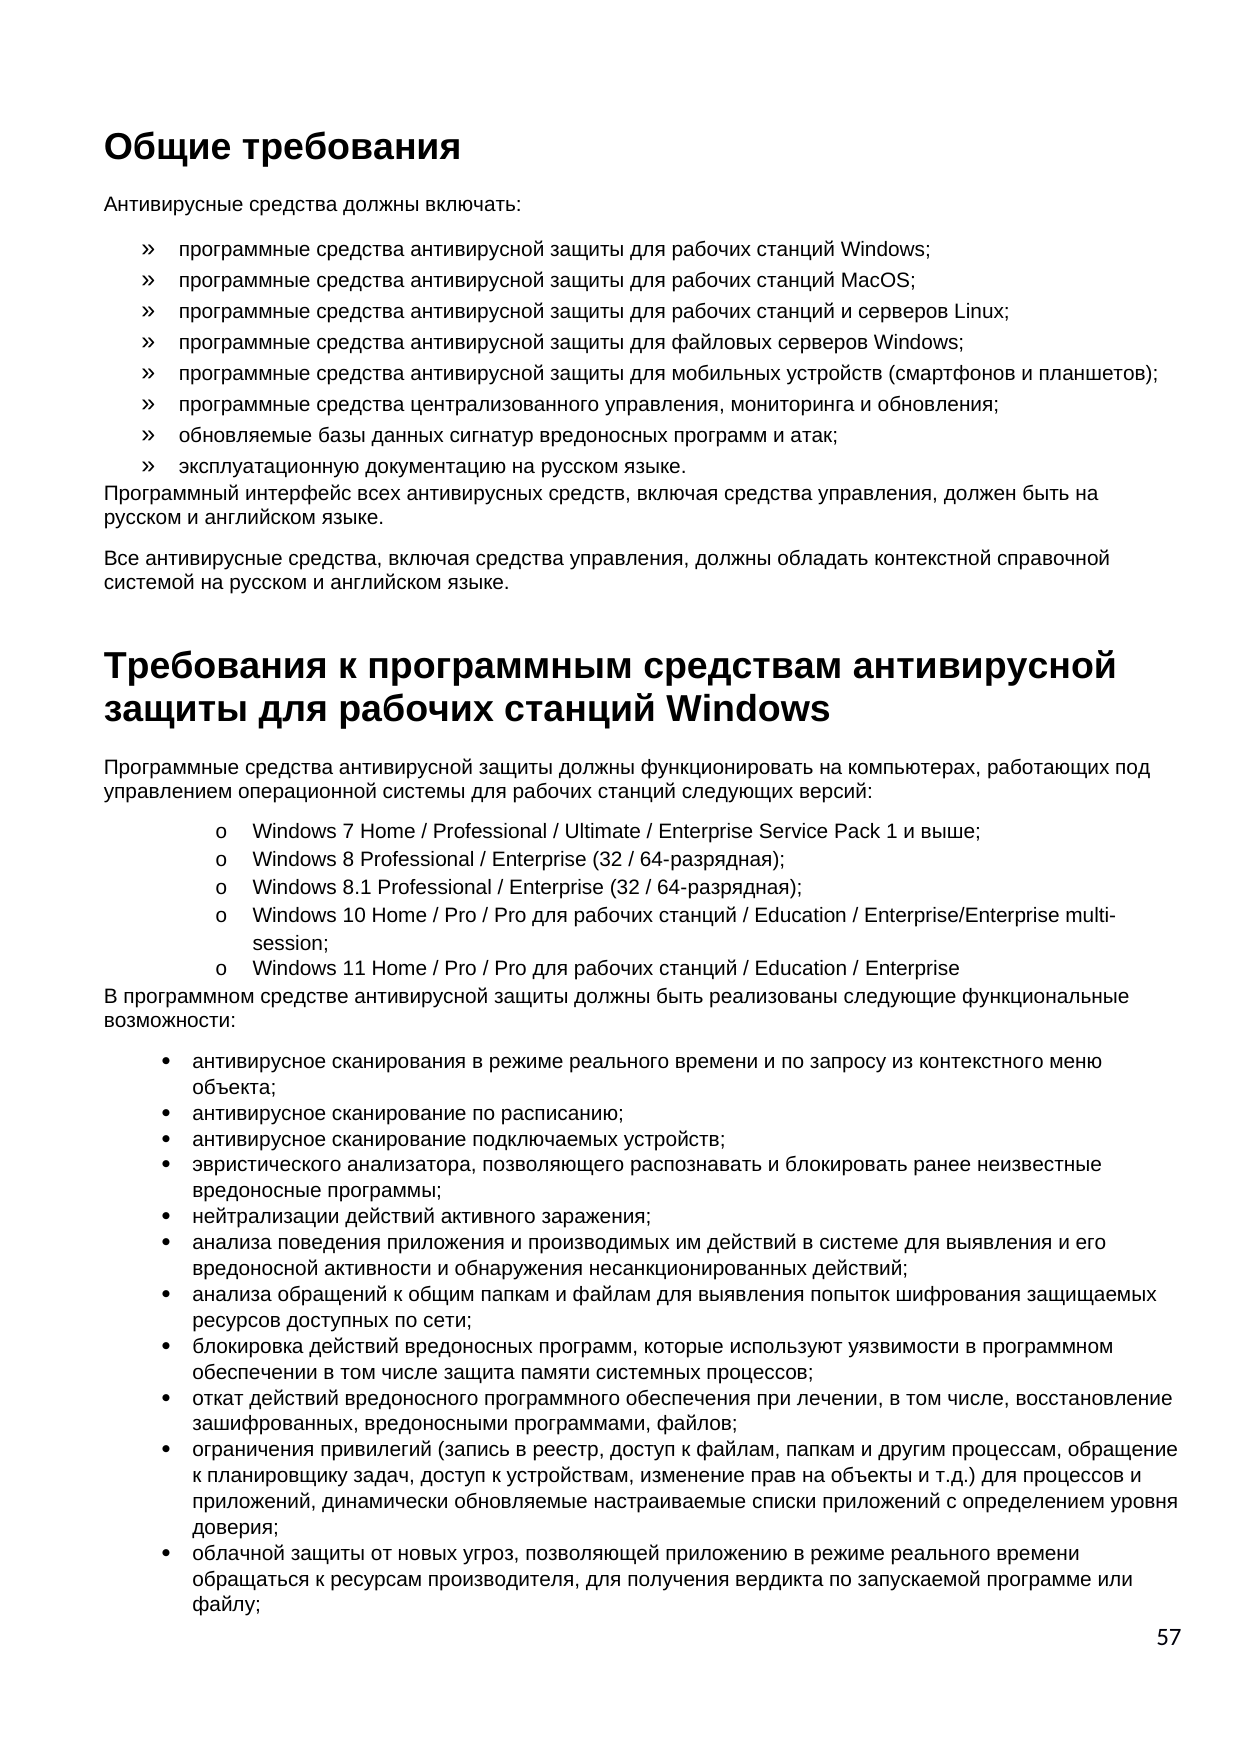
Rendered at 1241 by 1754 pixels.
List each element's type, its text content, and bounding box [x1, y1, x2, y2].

list Windows 7 Home / Professional / Ultimate / Enterprise Service Pack 1 и выше; [215, 819, 1181, 845]
list программные средства антивирусной защиты для рабочих станций Windows; [141, 233, 1181, 261]
list обновляемые базы данных сигнатур вредоносных программ и атак; [141, 419, 1181, 448]
list Windows 10 Home / Pro / Pro для рабочих станций / Education / Enterprise/Enterprise multi-session; [215, 903, 1181, 954]
list Windows 8.1 Professional / Enterprise (32 / 64-разрядная); [215, 875, 1181, 901]
list ограничения привилегий (запись в реестр, доступ к файлам, папкам и другим процессам, обращение к планировщику задач, доступ к устройствам, изменение прав на объекты и т.д.) для процессов и приложений, динамически обновляемые настраиваемые списки приложений с определением уровня доверия; [162, 1437, 1181, 1539]
list программные средства антивирусной защиты для рабочих станций и серверов Linux; [141, 295, 1181, 323]
list эксплуатационную документацию на русском языке. [141, 450, 1181, 479]
text Программный интерфейс всех антивирусных средств, включая средства управления, должен быть на русском и английском языке. [103, 481, 1181, 529]
text Общие требования [103, 124, 1181, 167]
text Все антивирусные средства, включая средства управления, должны обладать контекстной справочной системой на русском и английском языке. [103, 546, 1181, 593]
list Windows 11 Home / Pro / Pro для рабочих станций / Education / Enterprise [215, 956, 1181, 982]
list нейтрализации действий активного заражения; [162, 1204, 1181, 1228]
list анализа поведения приложения и производимых им действий в системе для выявления и его вредоносной активности и обнаружения несанкционированных действий; [162, 1230, 1181, 1280]
list блокировка действий вредоносных программ, которые используют уязвимости в программном обеспечении в том числе защита памяти системных процессов; [162, 1333, 1181, 1383]
text В программном средстве антивирусной защиты должны быть реализованы следующие функциональные возможности: [103, 984, 1181, 1032]
text Программные средства антивирусной защиты должны функционировать на компьютерах, работающих под управлением операционной системы для рабочих станций следующих версий: [103, 755, 1181, 803]
list эвристического анализатора, позволяющего распознавать и блокировать ранее неизвестные вредоносные программы; [162, 1152, 1181, 1202]
list откат действий вредоносного программного обеспечения при лечении, в том числе, восстановление зашифрованных, вредоносными программами, файлов; [162, 1385, 1181, 1435]
text Требования к программным средствам антивирусной защиты для рабочих станций Windows [103, 643, 1181, 730]
list антивирусное сканирование подключаемых устройств; [162, 1126, 1181, 1150]
list программные средства антивирусной защиты для рабочих станций MacOS; [141, 264, 1181, 292]
list антивирусное сканирования в режиме реального времени и по запросу из контекстного меню объекта; [162, 1049, 1181, 1098]
list Windows 8 Professional / Enterprise (32 / 64-разрядная); [215, 847, 1181, 873]
list программные средства антивирусной защиты для файловых серверов Windows; [141, 326, 1181, 354]
list облачной защиты от новых угроз, позволяющей приложению в режиме реального времени обращаться к ресурсам производителя, для получения вердикта по запускаемой программе или файлу; [162, 1541, 1181, 1616]
list антивирусное сканирование по расписанию; [162, 1100, 1181, 1124]
list анализа обращений к общим папкам и файлам для выявления попыток шифрования защищаемых ресурсов доступных по сети; [162, 1282, 1181, 1332]
list программные средства централизованного управления, мониторинга и обновления; [141, 388, 1181, 417]
list программные средства антивирусной защиты для мобильных устройств (смартфонов и планшетов); [141, 357, 1181, 386]
text Антивирусные средства должны включать: [103, 192, 1181, 216]
